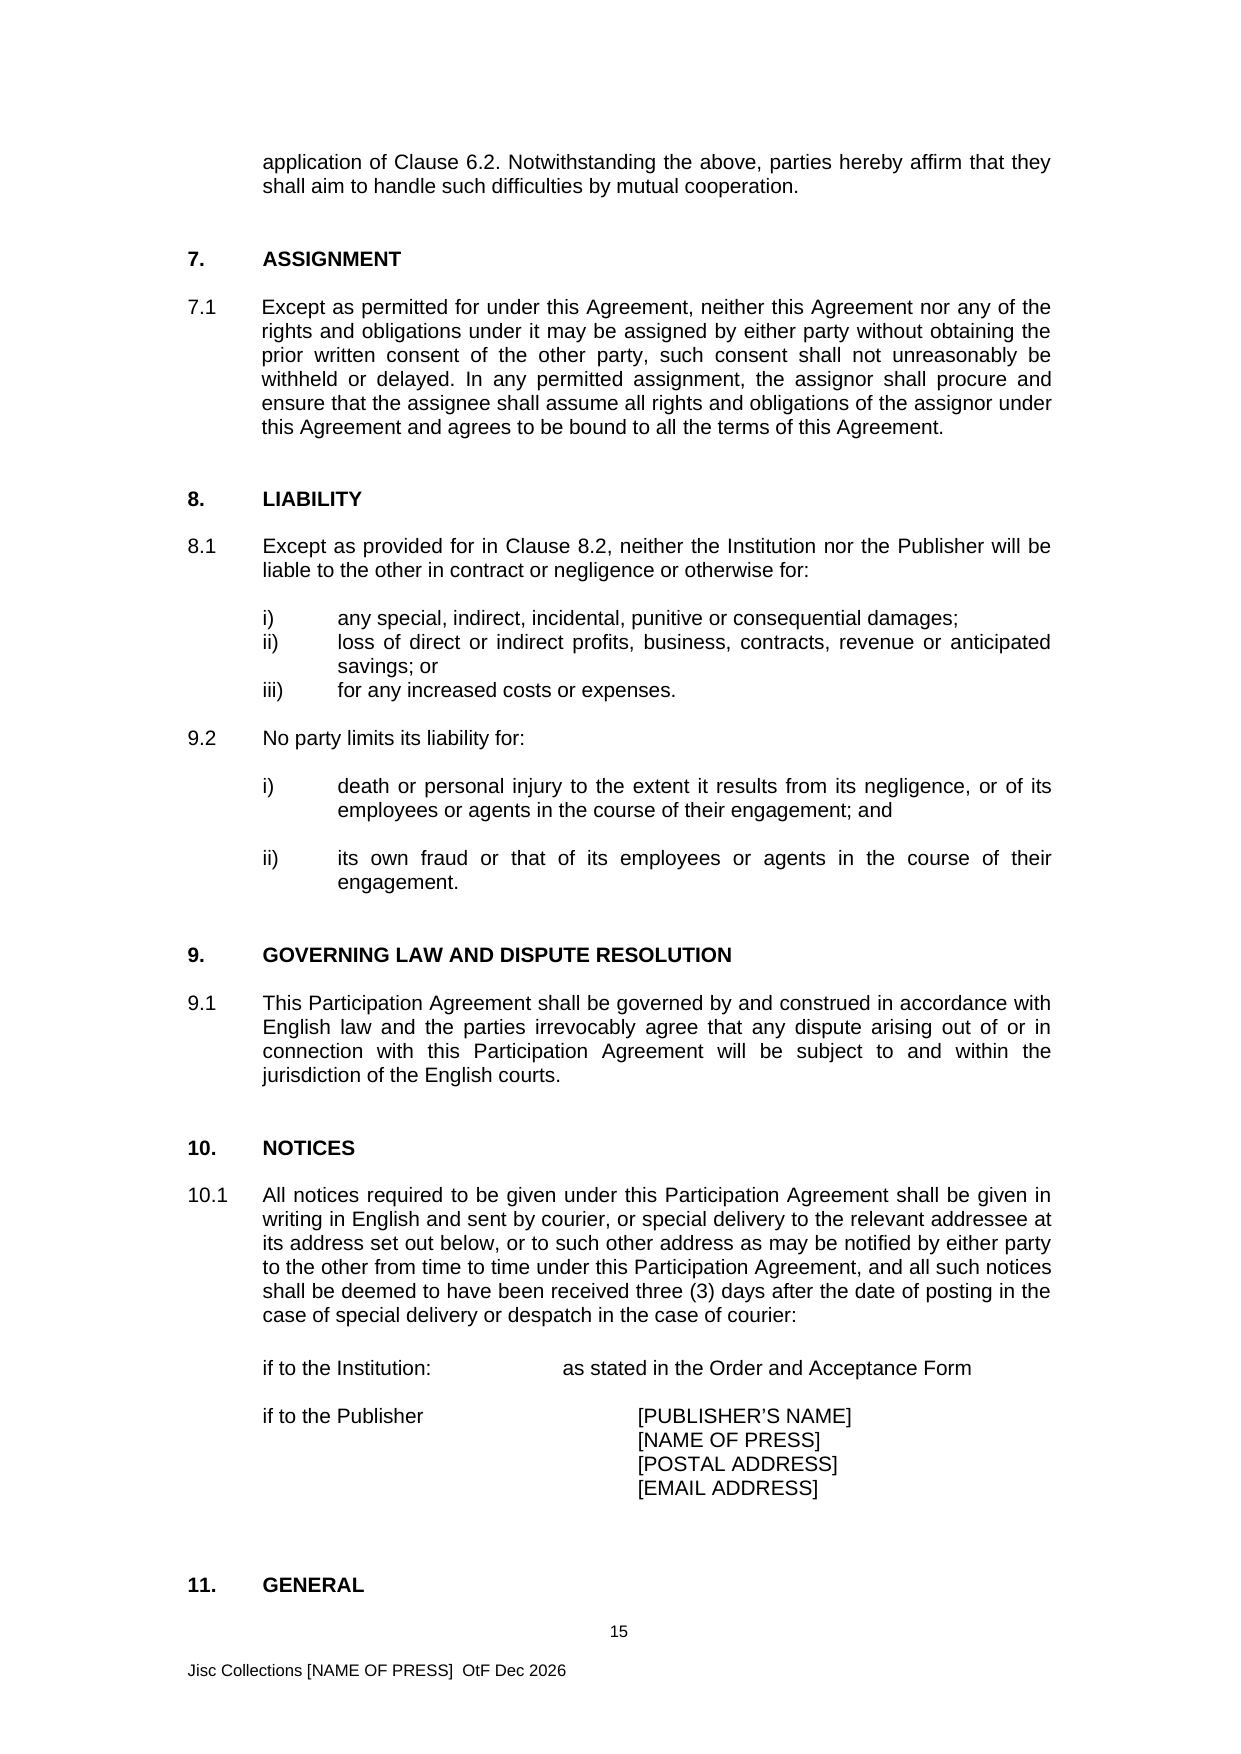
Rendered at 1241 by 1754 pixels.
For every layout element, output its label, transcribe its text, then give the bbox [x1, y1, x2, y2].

text ii) its own fraud or that of its employees or agents in the course of their engagement. [187, 846, 1053, 894]
text 8.1 Except as provided for in Clause 8.2, neither the Institution nor the Publisher will be liable to the other in contract or negligence or otherwise for: [187, 534, 1053, 582]
text 7.1 Except as permitted for under this Agreement, neither this Agreement nor any of the rights and obligations under it may be assigned by either party without obtaining the prior written consent of the other party, such consent shall not unreasonably be withheld or delayed. In any permitted assignment, the assignor shall procure and ensure that the assignee shall assume all rights and obligations of the assignor under this Agreement and agrees to be bound to all the terms of this Agreement. [187, 295, 1053, 438]
text 8. LIABILITY [187, 486, 1053, 510]
text [NAME OF PRESS] [187, 1428, 1053, 1452]
text 7. ASSIGNMENT [187, 247, 1053, 271]
text i) death or personal injury to the extent it results from its negligence, or of its employees or agents in the course of their engagement; and [187, 774, 1053, 822]
text ii) loss of direct or indirect profits, business, contracts, revenue or anticipated savings; or [187, 630, 1053, 678]
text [187, 150, 1053, 198]
text 9.2 No party limits its liability for: [187, 726, 1053, 750]
text 11. GENERAL [187, 1572, 1053, 1596]
text if to the Institution: as stated in the Order and Acceptance Form [187, 1356, 1053, 1380]
text 9.1 This Participation Agreement shall be governed by and construed in accordance with English law and the parties irrevocably agree that any dispute arising out of or in connection with this Participation Agreement will be subject to and within the jurisdiction of the English courts. [187, 991, 1053, 1086]
text iii) for any increased costs or expenses. [187, 678, 1053, 702]
text [POSTAL ADDRESS] [187, 1452, 1053, 1476]
text i) any special, indirect, incidental, punitive or consequential damages; [187, 606, 1053, 630]
text 9. GOVERNING LAW AND DISPUTE RESOLUTION [187, 943, 1053, 967]
text if to the Publisher [PUBLISHER’S NAME] [187, 1404, 1053, 1428]
text 10. NOTICES [187, 1135, 1053, 1159]
text 10.1 All notices required to be given under this Participation Agreement shall be given in writing in English and sent by courier, or special delivery to the relevant addressee at its address set out below, or to such other address as may be notified by either party to the other from time to time under this Participation Agreement, and all such notices shall be deemed to have been received three (3) days after the date of posting in the case of special delivery or despatch in the case of courier: [187, 1183, 1053, 1327]
text [EMAIL ADDRESS] [187, 1476, 1053, 1499]
